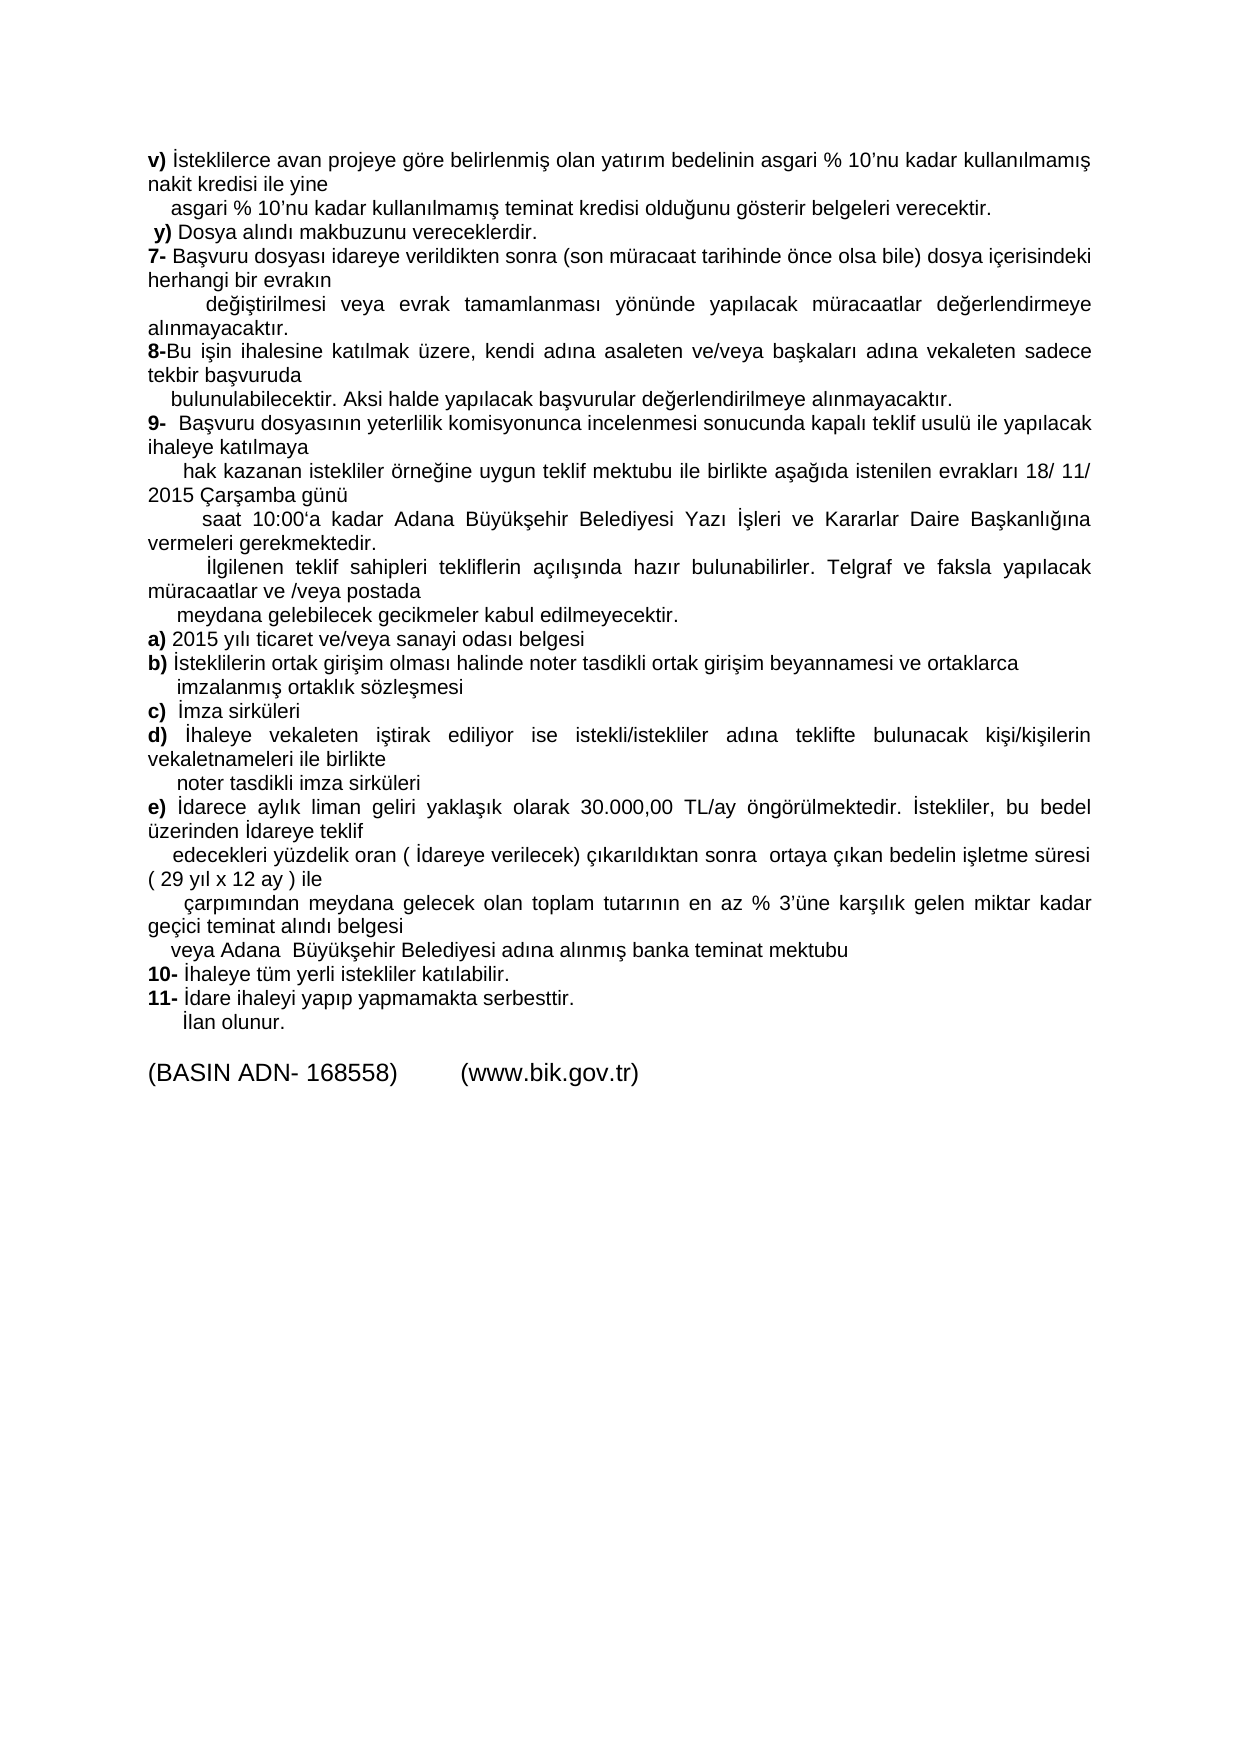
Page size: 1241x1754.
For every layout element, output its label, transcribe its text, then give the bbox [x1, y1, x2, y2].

text asgari % 10’nu kadar kullanılmamış teminat kredisi olduğunu gösterir belgeleri verecektir. [148, 196, 1093, 219]
text çarpımından meydana gelecek olan toplam tutarının en az % 3’üne karşılık gelen miktar kadar geçici teminat alındı belgesi [148, 890, 1093, 938]
text saat 10:00‘a kadar Adana Büyükşehir Belediyesi Yazı İşleri ve Kararlar Daire Başkanlığına vermeleri gerekmektedir. [148, 507, 1093, 555]
text d) İhaleye vekaleten iştirak ediliyor ise istekli/istekliler adına teklifte bulunacak kişi/kişilerin vekaletnameleri ile birlikte [148, 723, 1093, 771]
text noter tasdikli imza sirküleri [148, 771, 1093, 794]
text bulunulabilecektir. Aksi halde yapılacak başvurular değerlendirilmeye alınmayacaktır. [148, 387, 1093, 411]
text 8-Bu işin ihalesine katılmak üzere, kendi adına asaleten ve/veya başkaları adına vekaleten sadece tekbir başvuruda [148, 339, 1093, 387]
text 10- İhaleye tüm yerli istekliler katılabilir. [148, 962, 1093, 986]
text 7- Başvuru dosyası idareye verildikten sonra (son müracaat tarihinde önce olsa bile) dosya içerisindeki herhangi bir evrakın [148, 243, 1093, 291]
text hak kazanan istekliler örneğine uygun teklif mektubu ile birlikte aşağıda istenilen evrakları 18/ 11/ 2015 Çarşamba günü [148, 459, 1093, 507]
text (BASIN ADN- 168558) (www.bik.gov.tr) [148, 1058, 1093, 1087]
text 11- İdare ihaleyi yapıp yapmamakta serbesttir. [148, 986, 1093, 1010]
text İlgilenen teklif sahipleri tekliflerin açılışında hazır bulunabilirler. Telgraf ve faksla yapılacak müracaatlar ve /veya postada [148, 555, 1093, 603]
text a) 2015 yılı ticaret ve/veya sanayi odası belgesi [148, 627, 1093, 651]
text İlan olunur. [148, 1010, 1093, 1034]
text meydana gelebilecek gecikmeler kabul edilmeyecektir. [148, 603, 1093, 627]
text değiştirilmesi veya evrak tamamlanması yönünde yapılacak müracaatlar değerlendirmeye alınmayacaktır. [148, 291, 1093, 339]
text imzalanmış ortaklık sözleşmesi [148, 675, 1093, 699]
text veya Adana Büyükşehir Belediyesi adına alınmış banka teminat mektubu [148, 938, 1093, 962]
text v) İsteklilerce avan projeye göre belirlenmiş olan yatırım bedelinin asgari % 10’nu kadar kullanılmamış nakit kredisi ile yine [148, 148, 1093, 196]
text e) İdarece aylık liman geliri yaklaşık olarak 30.000,00 TL/ay öngörülmektedir. İstekliler, bu bedel üzerinden İdareye teklif [148, 794, 1093, 842]
text b) İsteklilerin ortak girişim olması halinde noter tasdikli ortak girişim beyannamesi ve ortaklarca [148, 651, 1093, 675]
text c) İmza sirküleri [148, 699, 1093, 723]
text 9- Başvuru dosyasının yeterlilik komisyonunca incelenmesi sonucunda kapalı teklif usulü ile yapılacak ihaleye katılmaya [148, 411, 1093, 459]
text y) Dosya alındı makbuzunu vereceklerdir. [148, 219, 1093, 243]
text edecekleri yüzdelik oran ( İdareye verilecek) çıkarıldıktan sonra ortaya çıkan bedelin işletme süresi ( 29 yıl x 12 ay ) ile [148, 842, 1093, 890]
